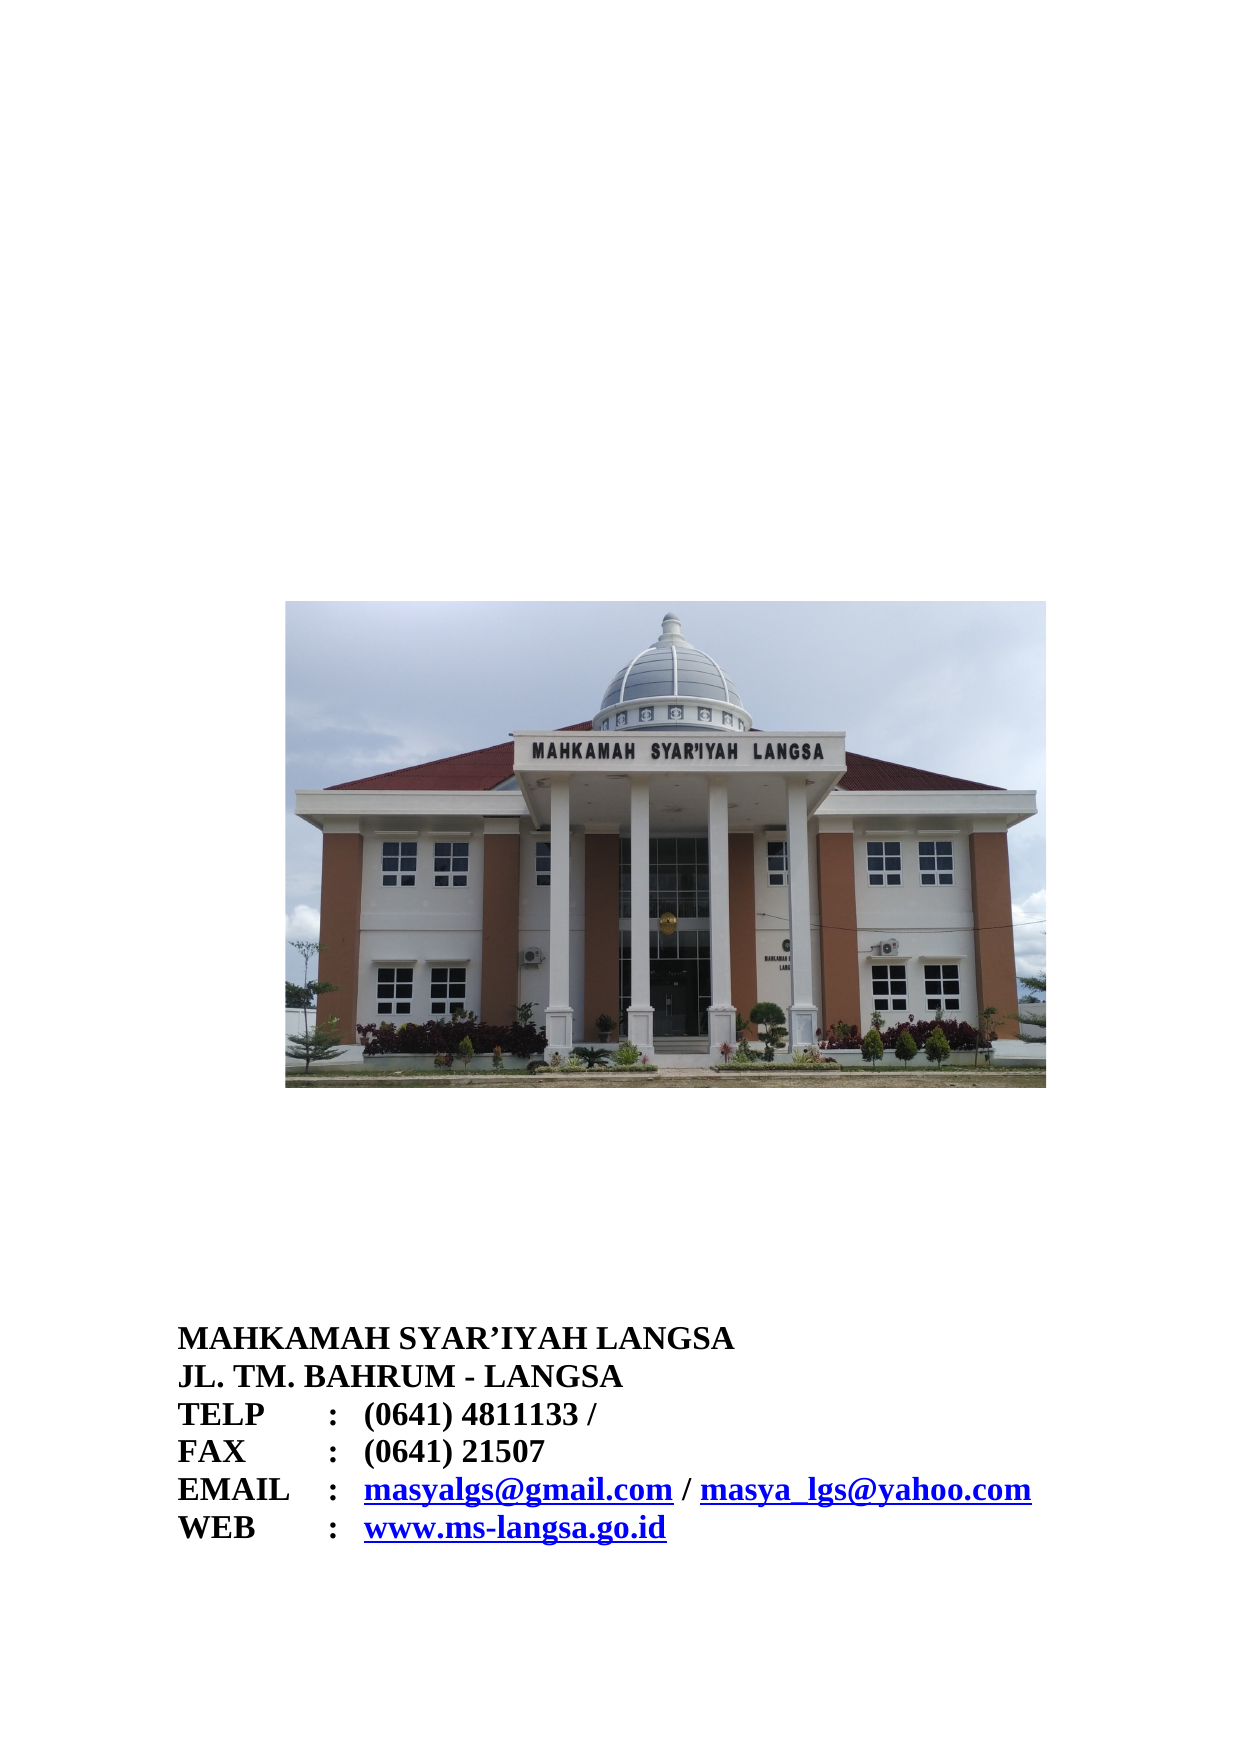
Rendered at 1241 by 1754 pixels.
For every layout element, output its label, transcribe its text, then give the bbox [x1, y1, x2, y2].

text MAHKAMAH SYAR’IYAH LANGSA [177, 1319, 1137, 1357]
picture [285, 601, 1047, 1088]
text FAX : (0641) 21507 [177, 1432, 1137, 1470]
text EMAIL : masyalgs@gmail.com / masya_lgs@yahoo.com [177, 1470, 1137, 1508]
text TELP : (0641) 4811133 / [177, 1394, 1137, 1432]
text WEB : www.ms-langsa.go.id [177, 1508, 1137, 1546]
text JL. TM. BAHRUM - LANGSA [177, 1357, 1137, 1394]
